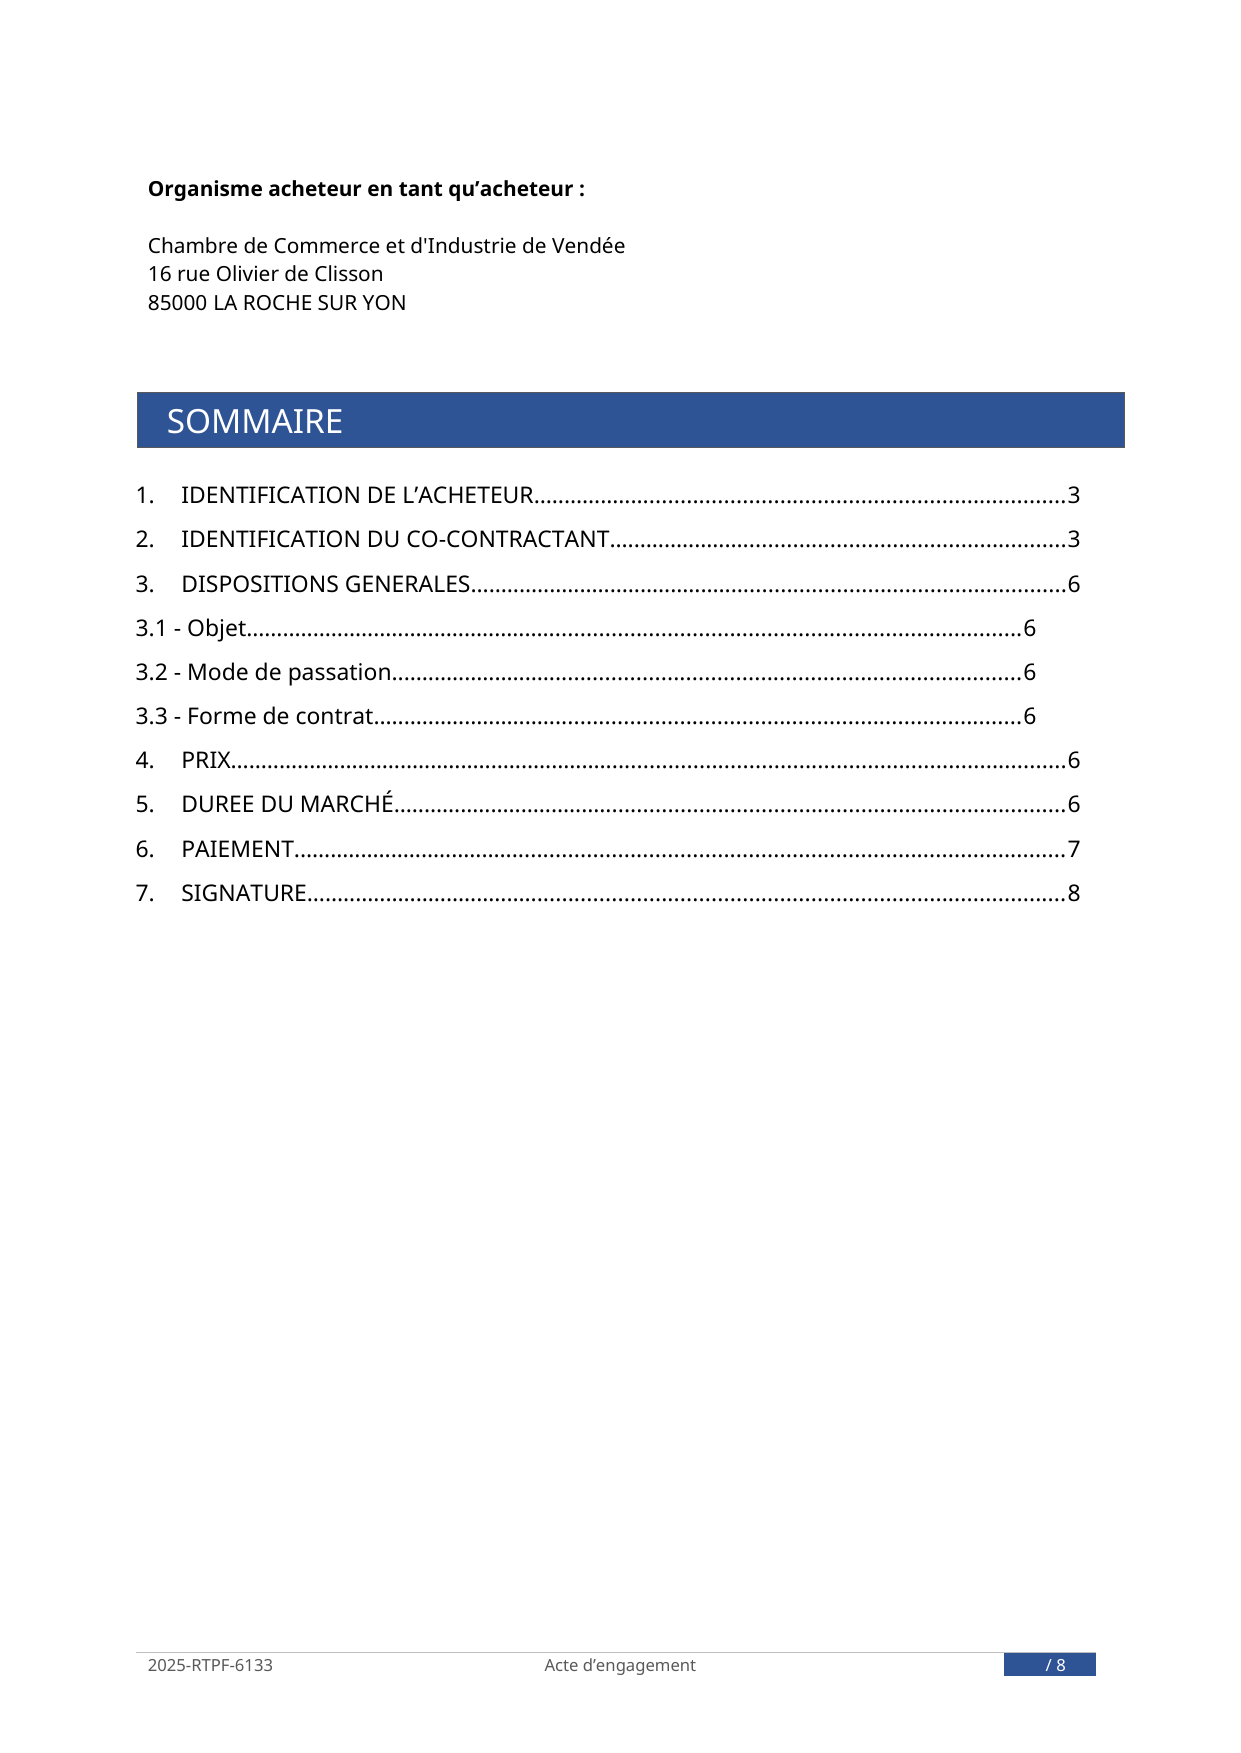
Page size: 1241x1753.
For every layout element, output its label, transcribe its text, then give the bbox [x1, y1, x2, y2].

text 3.2 - Mode de passation 6 [135, 656, 1105, 687]
text 3.3 - Forme de contrat 6 [135, 700, 1105, 731]
text 7. SIGNATURE 8 [135, 877, 1092, 908]
text 6. PAIEMENT 7 [135, 833, 1092, 864]
text Chambre de Commerce et d'Industrie de Vendée [148, 231, 1082, 259]
text 3. DISPOSITIONS GENERALES 6 [135, 568, 1092, 599]
text 85000 LA ROCHE SUR YON [148, 288, 1082, 316]
table_header SOMMAIRE [138, 393, 1124, 447]
text 4. PRIX 6 [135, 744, 1092, 776]
text 16 rue Olivier de Clisson [148, 259, 1082, 288]
text 3.1 - Objet 6 [135, 612, 1105, 643]
text 2. IDENTIFICATION DU CO-CONTRACTANT 3 [135, 523, 1092, 555]
text Organisme acheteur en tant qu’acheteur : [148, 174, 1082, 203]
text 1. IDENTIFICATION DE L’ACHETEUR 3 [135, 479, 1092, 511]
text 5. DUREE DU MARCHÉ 6 [135, 788, 1092, 820]
